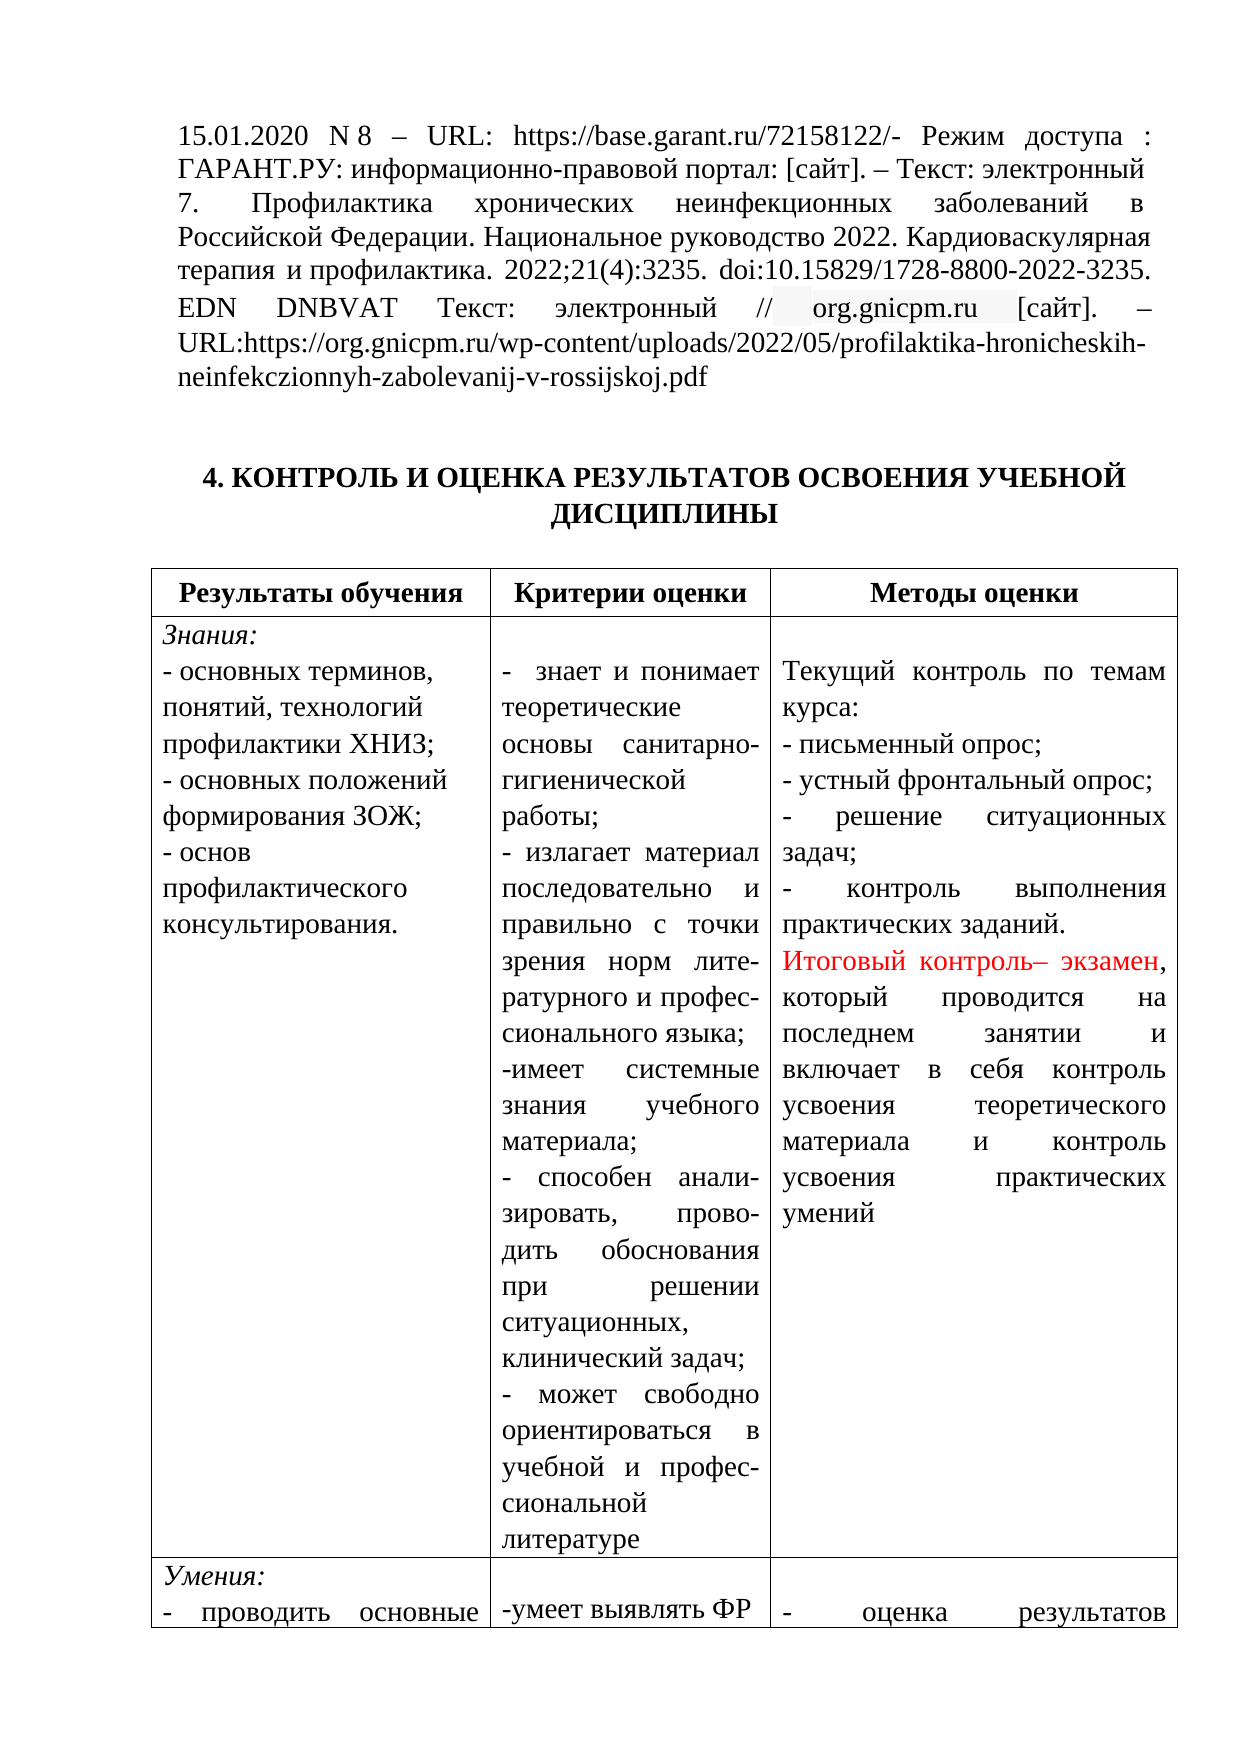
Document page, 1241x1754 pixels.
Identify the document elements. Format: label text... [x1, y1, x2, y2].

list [177, 118, 1152, 185]
table_header Критерии оценки [491, 569, 770, 616]
table_cell Знания: - основных терминов, понятий, технологий профилактики ХНИЗ; - основных положений формирования ЗОЖ; - основ профилактического консультирования. [152, 617, 490, 1557]
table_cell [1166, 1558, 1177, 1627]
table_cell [491, 1558, 770, 1627]
table_header Методы оценки [771, 569, 1177, 616]
table_cell Текущий контроль по темам курса: - письменный опрос; - устный фронтальный опрос; - решение ситуационных задач; - контроль выполнения практических заданий. Итоговый контроль– экзамен, который проводится на последнем занятии и включает в себя контроль усвоения теоретического материала и контроль усвоения практических умений [771, 617, 1177, 1557]
table_cell - знает и понимает теоретические основы санитарно-гигиенической работы; - излагает материал последовательно и правильно с точки зрения норм лите-ратурного и профес-сионального языка; -имеет системные знания учебного материала; - способен анали-зировать, прово-дить обоснования при решении ситуационных, клинический задач; - может свободно ориентироваться в учебной и профес-сиональной литературе [491, 617, 770, 1557]
table_header Результаты обучения [152, 569, 490, 616]
list Профилактика хронических неинфекционных заболеваний в Российской Федерации. Национальное руководство 2022. Кардиоваскулярная терапия и профилактика. 2022;21(4):3235. doi:10.15829/1728-8800-2022-3235. EDN DNBVAT Текст: электронный // org.gnicpm.ru [сайт]. – URL:https://org.gnicpm.ru/wp-content/uploads/2022/05/profilaktika-hronicheskih-neinfekczionnyh-zabolevanij-v-rossijskoj.pdf [177, 185, 1152, 393]
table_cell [152, 1558, 490, 1627]
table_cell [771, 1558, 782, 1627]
text 4. КОНТРОЛЬ И ОЦЕНКА РЕЗУЛЬТАТОВ ОСВОЕНИЯ УЧЕБНОЙ ДИСЦИПЛИНЫ [177, 460, 1152, 529]
